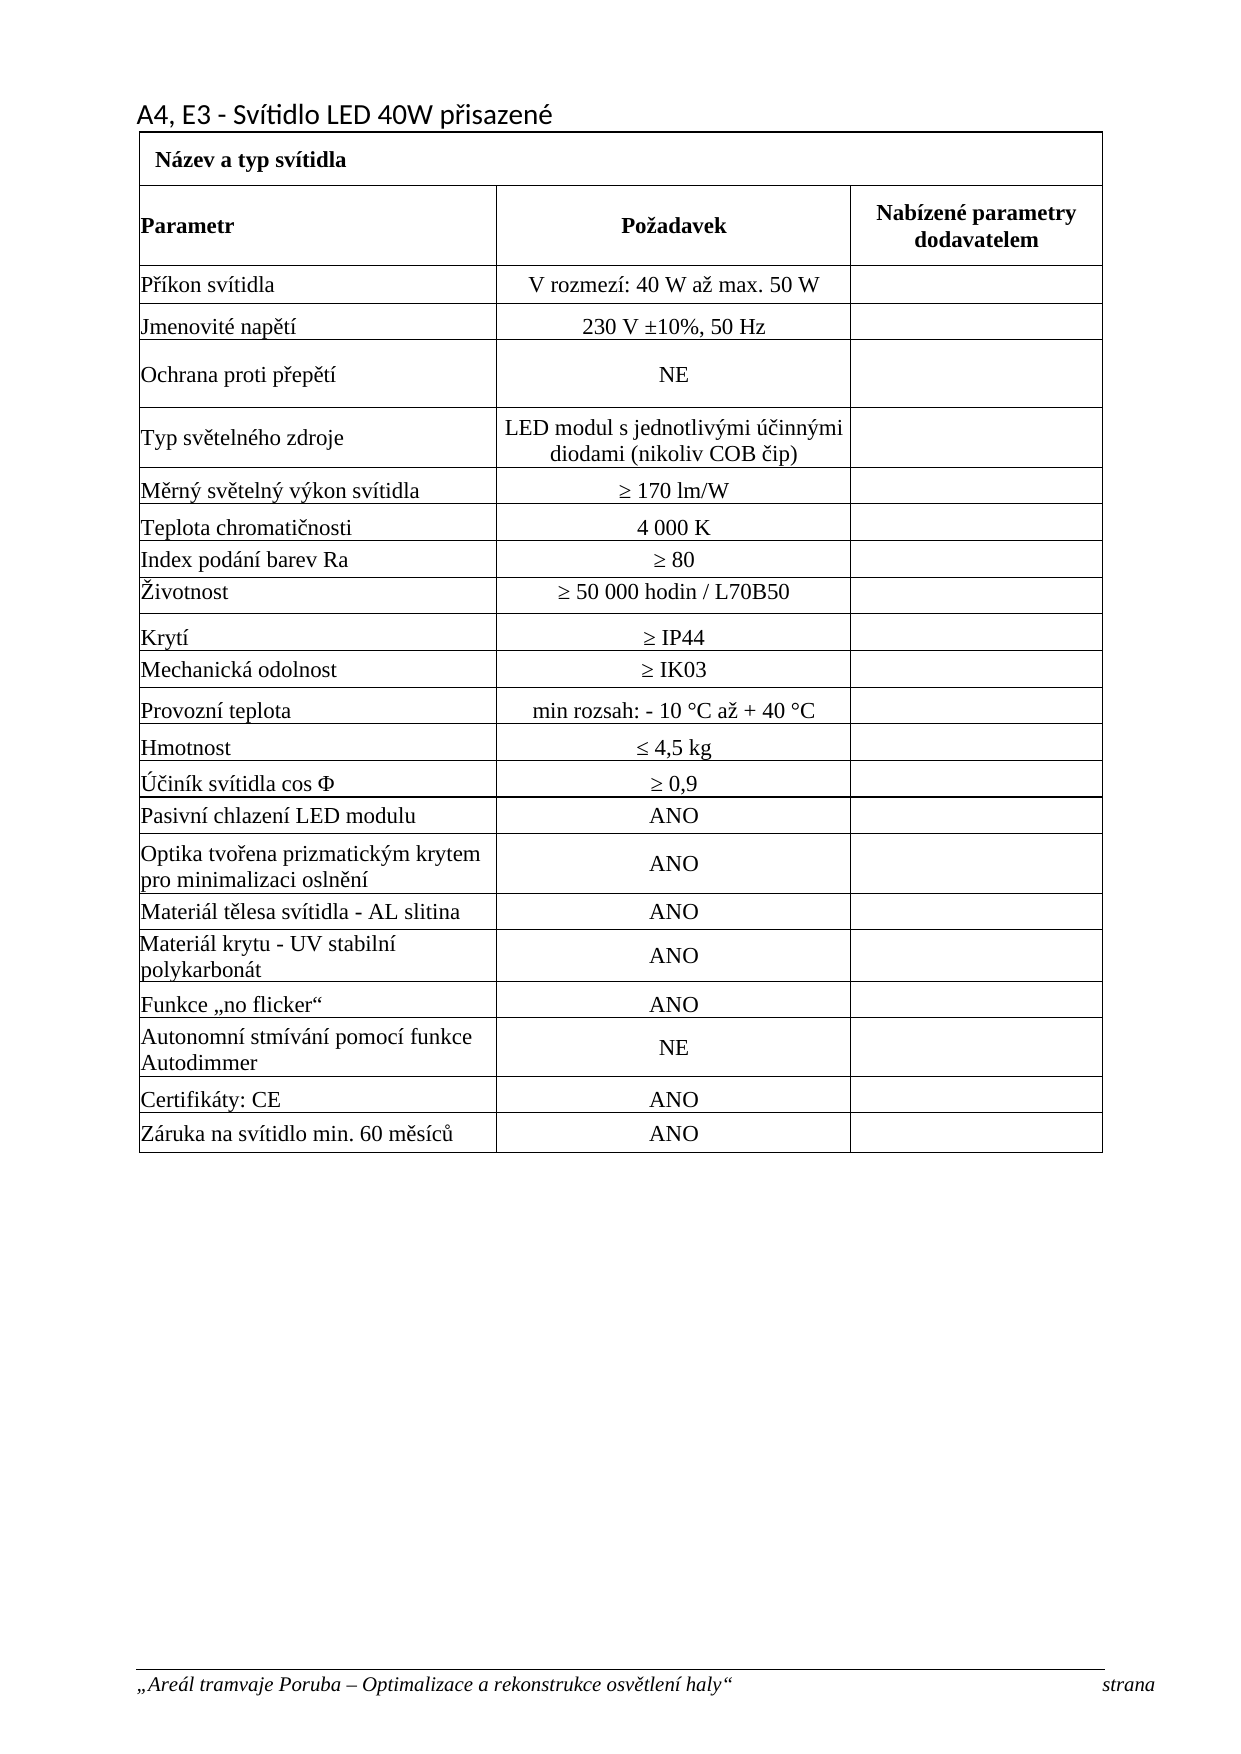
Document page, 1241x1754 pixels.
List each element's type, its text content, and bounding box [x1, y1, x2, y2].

table_cell ≥ 50 000 hodin / L70B50 [497, 578, 850, 613]
table_cell [851, 982, 1102, 1017]
table_cell Provozní teplota [140, 688, 496, 723]
table_cell Index podání barev Ra [140, 541, 496, 577]
table_cell ≥ 80 [497, 541, 850, 577]
table_cell ANO [497, 1113, 850, 1152]
table_cell Měrný světelný výkon svítidla [140, 468, 496, 503]
table_cell Pasivní chlazení LED modulu [140, 798, 496, 833]
table_cell [851, 1018, 1102, 1076]
table_cell Krytí [140, 614, 496, 650]
table_cell Autonomní stmívání pomocí funkce Autodimmer [140, 1018, 496, 1076]
table_cell NE [497, 340, 850, 407]
table_cell [851, 651, 1102, 687]
table_cell ANO [497, 894, 850, 929]
table_cell ≥ 170 lm/W [497, 468, 850, 503]
table_cell [851, 1077, 1102, 1112]
table_header Název a typ svítidla [140, 133, 1102, 185]
table_cell Nabízené parametry dodavatelem [851, 186, 1102, 265]
table_cell 4 000 K [497, 504, 850, 540]
table_cell Materiál krytu - UV stabilní polykarbonát [140, 930, 496, 981]
table_cell [851, 614, 1102, 650]
table_cell Optika tvořena prizmatickým krytem pro minimalizaci oslnění [140, 834, 496, 892]
table_cell [851, 798, 1102, 833]
table_cell Životnost [140, 578, 496, 613]
table_cell ANO [497, 834, 850, 892]
table_cell NE [497, 1018, 850, 1076]
table_cell [851, 541, 1102, 577]
table_cell Příkon svítidla [140, 266, 496, 303]
table_cell [851, 930, 1102, 981]
table_cell ANO [497, 982, 850, 1017]
table_cell [851, 340, 1102, 407]
table_cell Funkce „no flicker“ [140, 982, 496, 1017]
table_cell Parametr [140, 186, 496, 265]
table_cell [851, 1113, 1102, 1152]
table_cell ≥ 0,9 [497, 761, 850, 796]
table_cell [851, 894, 1102, 929]
text A4, E3 - Svítidlo LED 40W přisazené [136, 96, 1105, 131]
table_cell Typ světelného zdroje [140, 408, 496, 467]
table_cell ANO [497, 798, 850, 833]
table_cell ≤ 4,5 kg [497, 724, 850, 760]
table_cell Hmotnost [140, 724, 496, 760]
table_cell ≥ IP44 [497, 614, 850, 650]
table_cell [851, 468, 1102, 503]
table_cell ANO [497, 1077, 850, 1112]
table_cell [851, 761, 1102, 796]
table_cell min rozsah: - 10 °C až + 40 °C [497, 688, 850, 723]
table_cell Certifikáty: CE [140, 1077, 496, 1112]
table_cell Jmenovité napětí [140, 304, 496, 339]
table_cell Materiál tělesa svítidla - AL slitina [140, 894, 496, 929]
table_cell Záruka na svítidlo min. 60 měsíců [140, 1113, 496, 1152]
table_cell ANO [497, 930, 850, 981]
table_cell Požadavek [497, 186, 850, 265]
table_cell ≥ IK03 [497, 651, 850, 687]
table_cell Mechanická odolnost [140, 651, 496, 687]
table_cell Ochrana proti přepětí [140, 340, 496, 407]
table_cell [851, 304, 1102, 339]
table_cell Účiník svítidla cos Φ [140, 761, 496, 796]
table_cell [851, 408, 1102, 467]
table_cell [851, 504, 1102, 540]
table_cell [851, 578, 1102, 613]
table_cell [851, 834, 1102, 892]
table_cell [851, 688, 1102, 723]
table_cell LED modul s jednotlivými účinnými diodami (nikoliv COB čip) [497, 408, 850, 467]
table_cell [851, 724, 1102, 760]
table_cell V rozmezí: 40 W až max. 50 W [497, 266, 850, 303]
table_cell [851, 266, 1102, 303]
table_cell Teplota chromatičnosti [140, 504, 496, 540]
table_cell 230 V ±10%, 50 Hz [497, 304, 850, 339]
